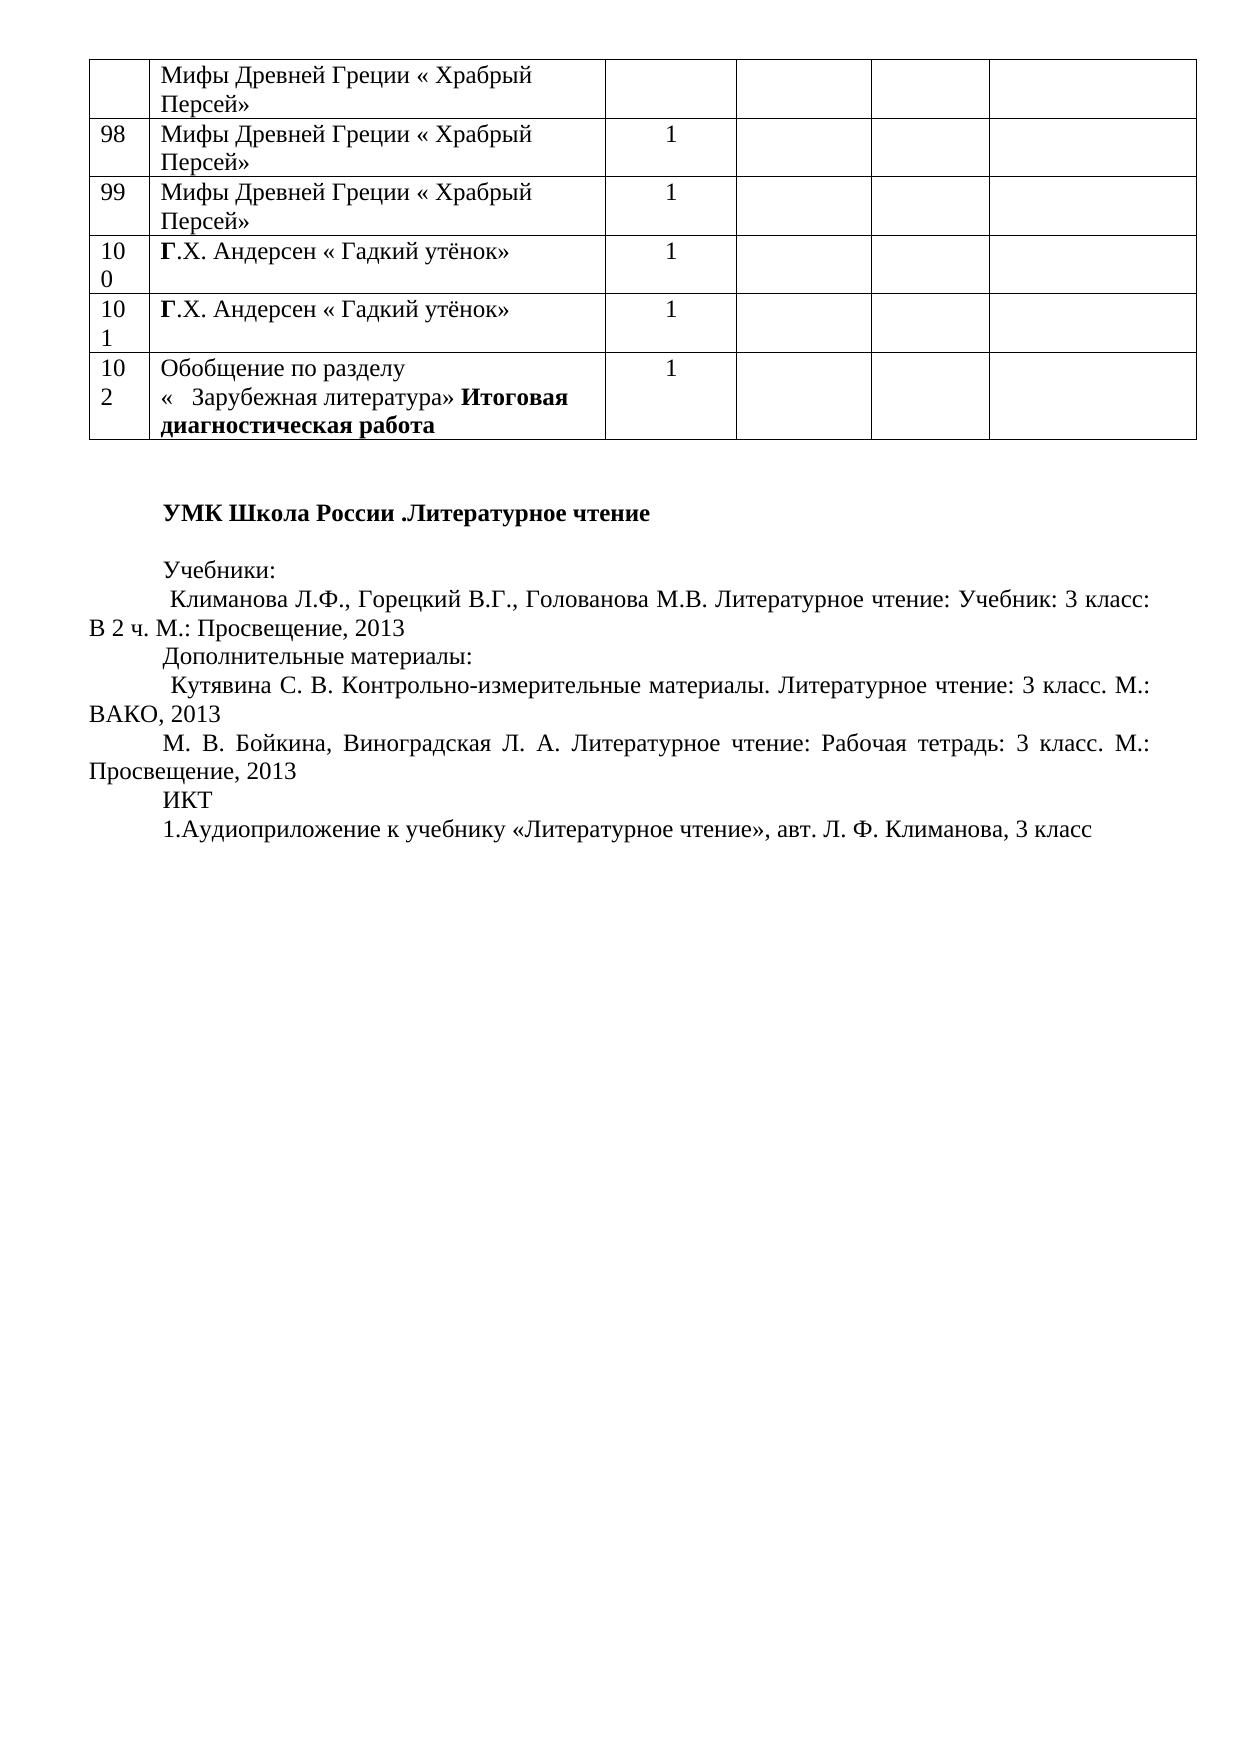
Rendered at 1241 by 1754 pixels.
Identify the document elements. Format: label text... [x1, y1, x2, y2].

table_cell 102 [90, 353, 149, 439]
text Учебники: [89, 555, 1152, 584]
text 1.Аудиоприложение к учебнику «Литературное чтение», авт. Л. Ф. Климанова, 3 класс [89, 814, 1152, 843]
table_cell 1 [606, 236, 736, 293]
text Кутявина С. В. Контрольно-измерительные материалы. Литературное чтение: 3 класс. М.: ВАКО, 2013 [89, 670, 1152, 728]
table_cell Мифы Древней Греции « Храбрый Персей» [150, 177, 605, 235]
table_cell [737, 353, 871, 439]
table_cell 99 [90, 177, 149, 235]
table_cell [737, 294, 871, 352]
table_cell [737, 119, 871, 176]
table_cell [990, 353, 1196, 439]
table_cell Г.Х. Андерсен « Гадкий утёнок» [150, 294, 605, 352]
table_cell 100 [90, 236, 149, 293]
table_cell 98 [90, 119, 149, 176]
table_cell [737, 60, 871, 118]
table_cell [872, 60, 989, 118]
table_cell Мифы Древней Греции « Храбрый Персей» [150, 119, 605, 176]
table_cell [872, 353, 989, 439]
table_cell Обобщение по разделу « Зарубежная литература» Итоговая диагностическая работа [150, 353, 605, 439]
table_cell [990, 236, 1196, 293]
table_cell [872, 294, 989, 352]
table_cell [872, 177, 989, 235]
table_cell [990, 60, 1196, 118]
table_cell [737, 177, 871, 235]
table_cell [737, 236, 871, 293]
table_cell 1 [606, 60, 736, 118]
text М. В. Бойкина, Виноградская Л. А. Литературное чтение: Рабочая тетрадь: 3 класс. М.: Просвещение, 2013 [89, 728, 1152, 785]
table_cell 101 [90, 294, 149, 352]
text УМК Школа России .Литературное чтение [89, 498, 1152, 526]
table_cell 1 [606, 294, 736, 352]
table_cell [990, 177, 1196, 235]
table_cell [872, 236, 989, 293]
text Климанова Л.Ф., Горецкий В.Г., Голованова М.В. Литературное чтение: Учебник: 3 класс: В 2 ч. М.: Просвещение, 2013 [89, 584, 1152, 641]
table_cell [990, 294, 1196, 352]
text Дополнительные материалы: [89, 641, 1152, 670]
table_cell Г.Х. Андерсен « Гадкий утёнок» [150, 236, 605, 293]
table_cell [150, 60, 605, 118]
table_cell 1 [606, 119, 736, 176]
table_cell [872, 119, 989, 176]
table_cell 97 [90, 60, 149, 118]
table_cell [990, 119, 1196, 176]
text ИКТ [89, 785, 1152, 814]
table_cell 1 [606, 177, 736, 235]
table_cell 1 [606, 353, 736, 439]
